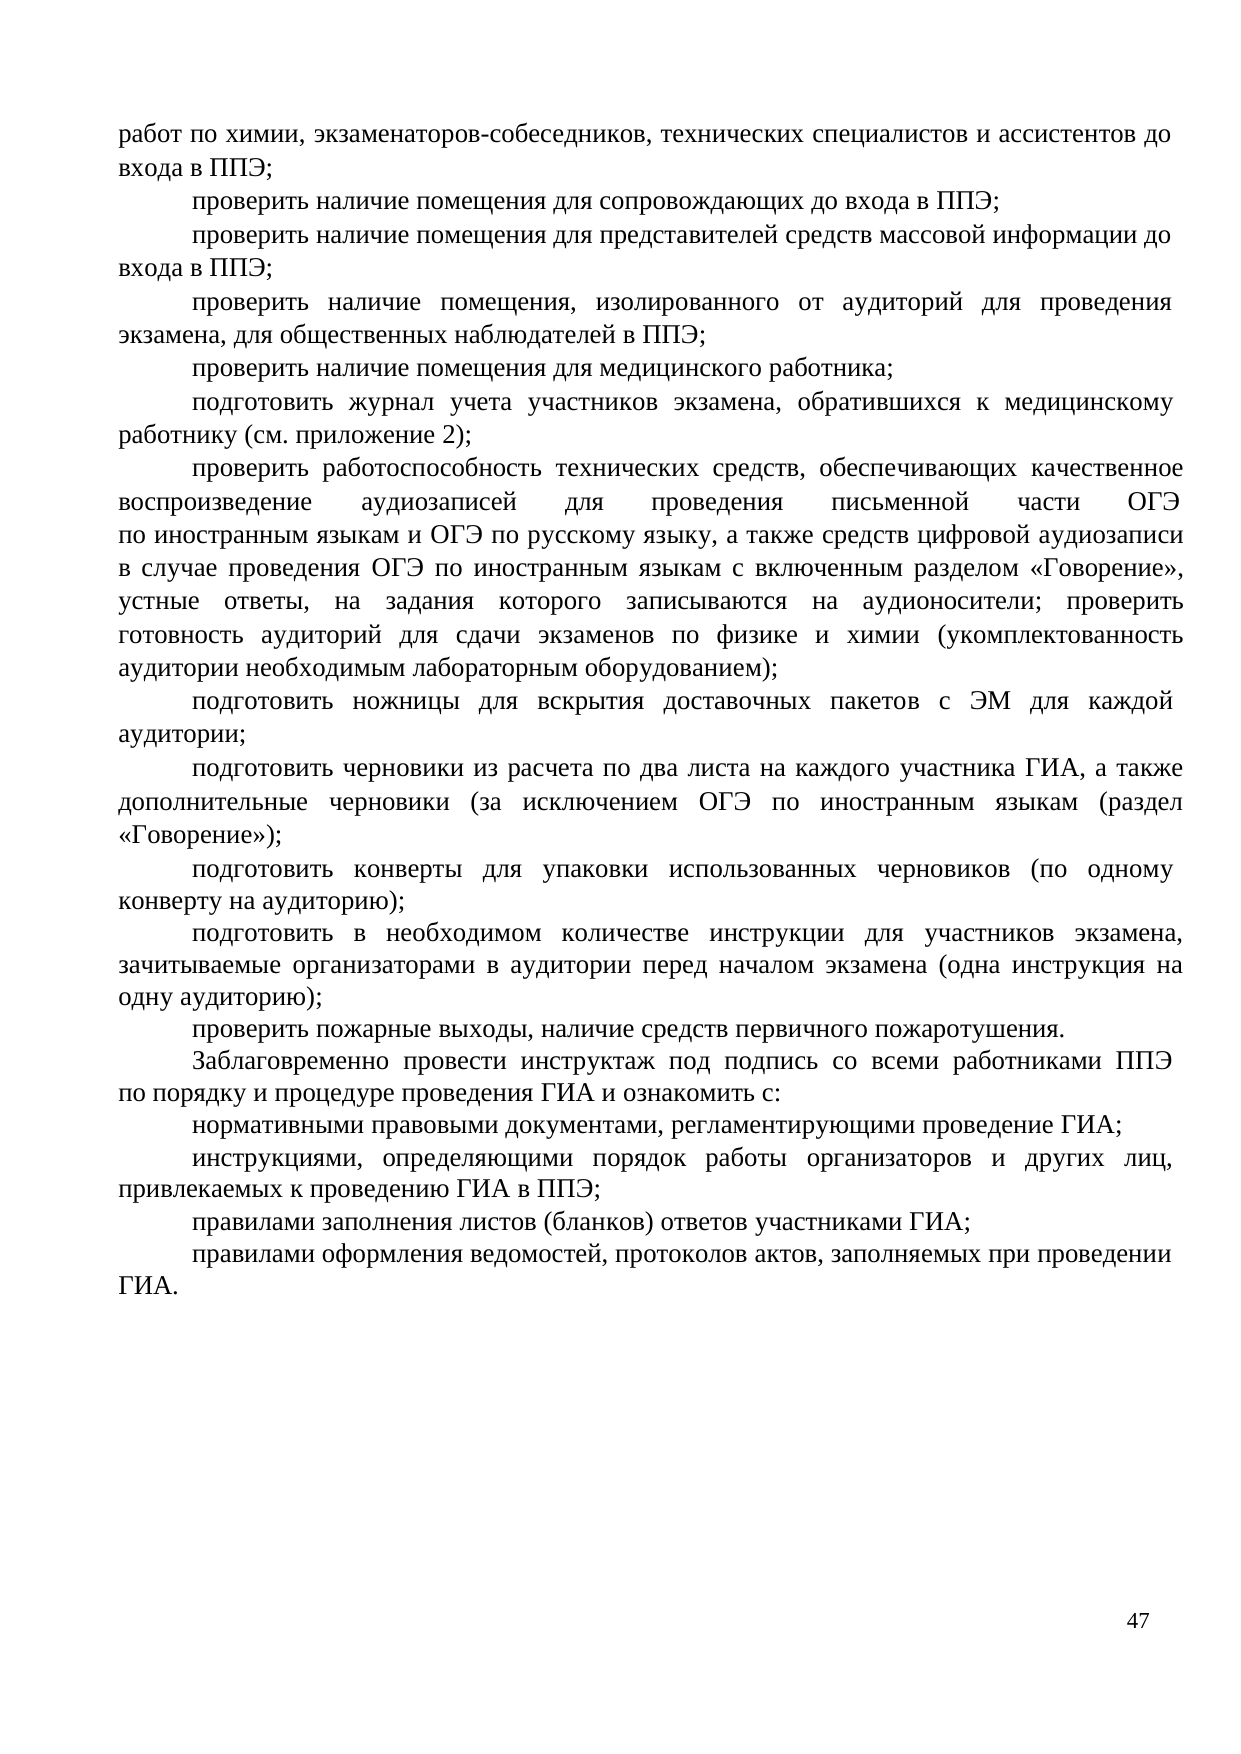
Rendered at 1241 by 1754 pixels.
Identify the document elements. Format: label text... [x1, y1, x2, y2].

text подготовить черновики из расчета по два листа на каждого участника ГИА, а также дополнительные черновики (за исключением ОГЭ по иностранным языкам (раздел «Говорение»); [118, 751, 1183, 849]
text работ по химии, экзаменаторов-собеседников, технических специалистов и ассистентов до входа в ППЭ; [118, 117, 1188, 182]
text по порядку и процедуре проведения ГИА и ознакомить с: [118, 1076, 1184, 1107]
text проверить наличие помещения для медицинского работника; [192, 351, 1184, 382]
text проверить наличие помещения, изолированного от аудиторий для проведения экзамена, для общественных наблюдателей в ППЭ; [118, 284, 1188, 349]
text проверить наличие помещения для сопровождающих до входа в ППЭ; [192, 184, 1184, 215]
text нормативными правовыми документами, регламентирующими проведение ГИА; инструкциями, определяющими порядок работы организаторов и других лиц, [192, 1109, 1188, 1172]
text подготовить журнал учета участников экзамена, обратившихся к медицинскому работнику (см. приложение 2); [118, 385, 1188, 449]
text подготовить конверты для упаковки использованных черновиков (по одному конверту на аудиторию); [118, 852, 1189, 915]
text подготовить в необходимом количестве инструкции для участников экзамена, зачитываемые организаторами в аудитории перед началом экзамена (одна инструкция на одну аудиторию); [118, 916, 1183, 1011]
text проверить работоспособность технических средств, обеспечивающих качественное воспроизведение аудиозаписей для проведения письменной части ОГЭ по иностранным языкам и ОГЭ по русскому языку, а также средств цифровой аудиозаписи в случае проведения ОГЭ по иностранным языкам с включенным разделом «Говорение», устные ответы, на задания которого записываются на аудионосители; проверить готовность аудиторий для сдачи экзаменов по физике и химии (укомплектованность аудитории необходимым лабораторным оборудованием); [118, 452, 1184, 682]
text проверить пожарные выходы, наличие средств первичного пожаротушения. Заблаговременно провести инструктаж под подпись со всеми работниками ППЭ [192, 1012, 1188, 1075]
text привлекаемых к проведению ГИА в ППЭ; [118, 1173, 1184, 1204]
text правилами оформления ведомостей, протоколов актов, заполняемых при проведении ГИА. [118, 1237, 1188, 1301]
text проверить наличие помещения для представителей средств массовой информации до входа в ППЭ; [118, 218, 1188, 282]
text подготовить ножницы для вскрытия доставочных пакетов с ЭМ для каждой аудитории; [118, 684, 1188, 749]
text правилами заполнения листов (бланков) ответов участниками ГИА; [192, 1205, 1184, 1236]
text 47 [1127, 1608, 1184, 1634]
